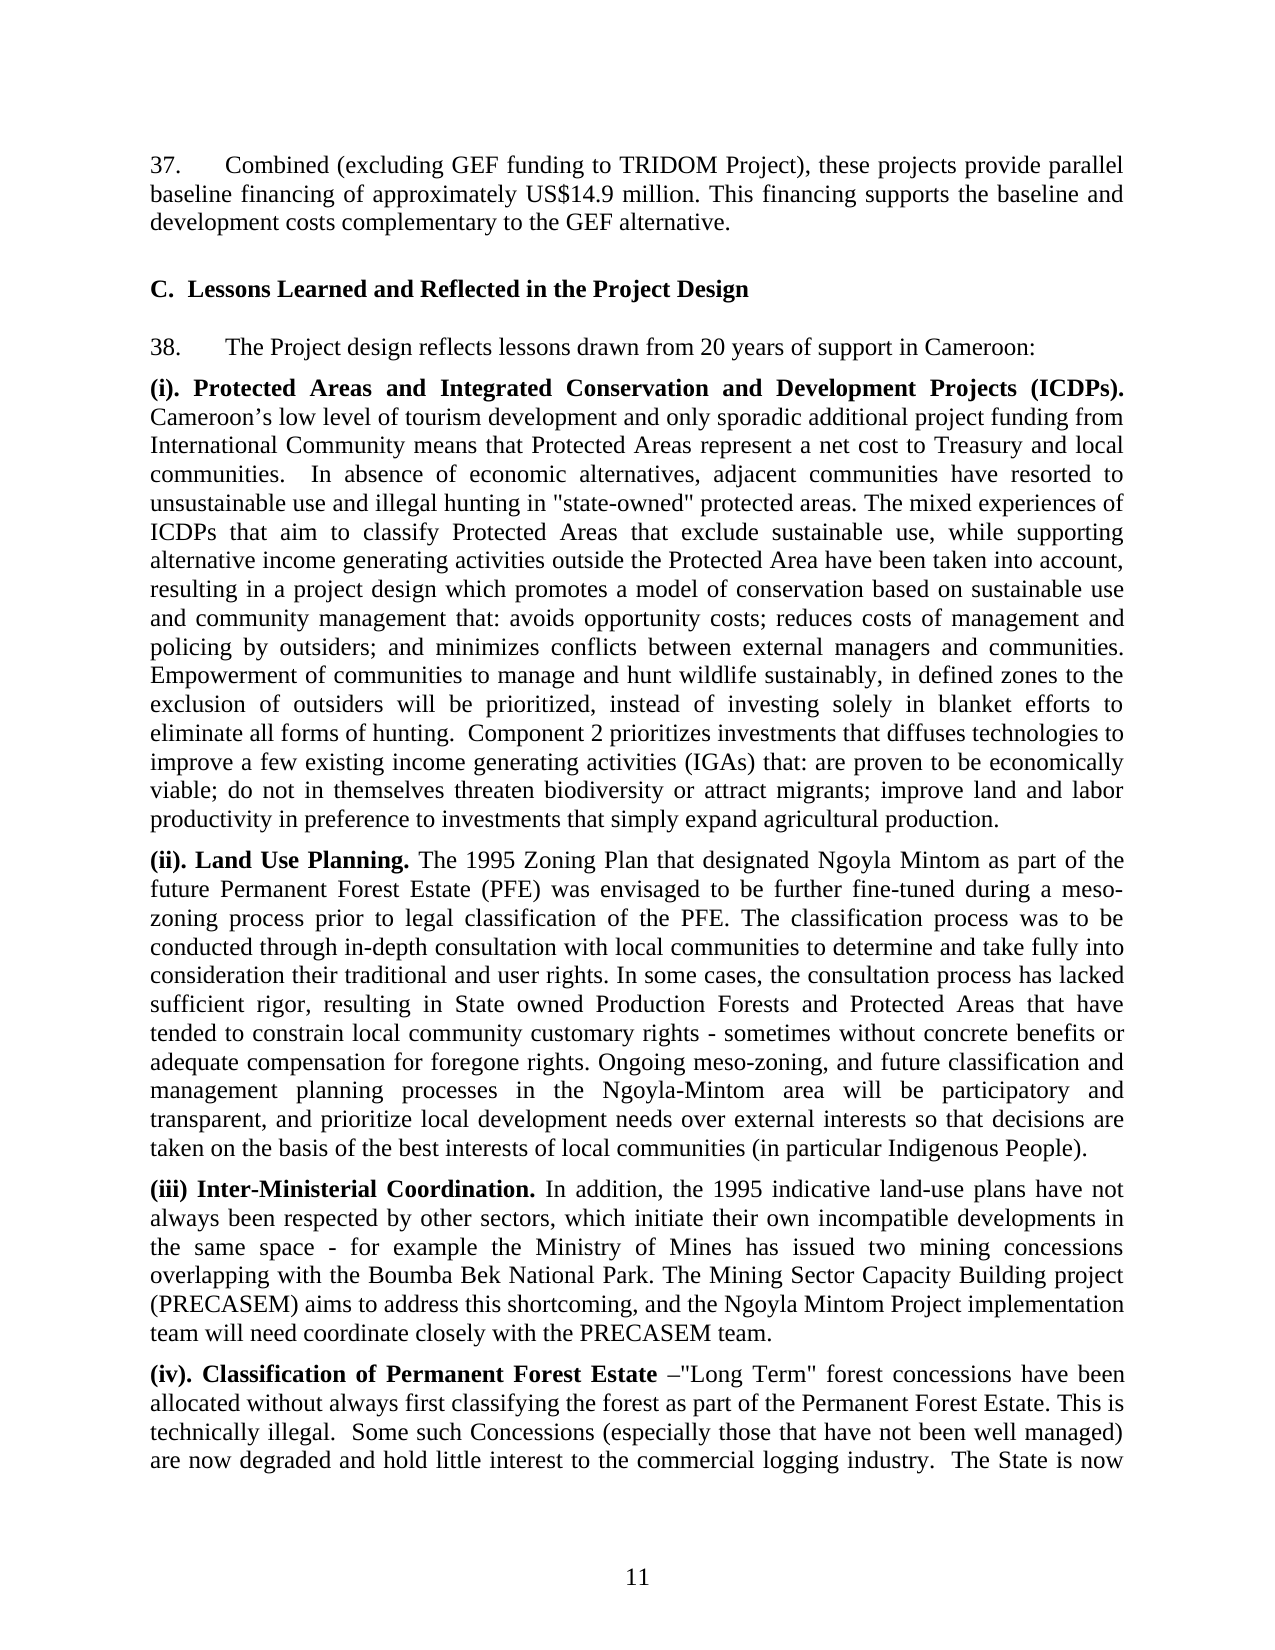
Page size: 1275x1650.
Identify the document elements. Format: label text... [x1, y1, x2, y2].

text (ii). Land Use Planning. The 1995 Zoning Plan that designated Ngoyla Mintom as part of the future Permanent Forest Estate (PFE) was envisaged to be further fine-tuned during a meso-zoning process prior to legal classification of the PFE. The classification process was to be conducted through in-depth consultation with local communities to determine and take fully into consideration their traditional and user rights. In some cases, the consultation process has lacked sufficient rigor, resulting in State owned Production Forests and Protected Areas that have tended to constrain local community customary rights - sometimes without concrete benefits or adequate compensation for foregone rights. Ongoing meso-zoning, and future classification and management planning processes in the Ngoyla-Mintom area will be participatory and transparent, and prioritize local development needs over external interests so that decisions are taken on the basis of the best interests of local communities (in particular Indigenous People). [150, 845, 1125, 1162]
list Combined (excluding GEF funding to TRIDOM Project), these projects provide parallel baseline financing of approximately US$14.9 million. This financing supports the baseline and development costs complementary to the GEF alternative. [150, 150, 1125, 236]
list The Project design reflects lessons drawn from 20 years of support in Cameroon: [150, 332, 1125, 360]
text (iii) Inter-Ministerial Coordination. In addition, the 1995 indicative land-use plans have not always been respected by other sectors, which initiate their own incompatible developments in the same space - for example the Ministry of Mines has issued two mining concessions overlapping with the Boumba Bek National Park. The Mining Sector Capacity Building project (PRECASEM) aims to address this shortcoming, and the Ngoyla Mintom Project implementation team will need coordinate closely with the PRECASEM team. [150, 1174, 1125, 1347]
subtitle Lessons Learned and Reflected in the Project Design [150, 274, 1125, 302]
text (i). Protected Areas and Integrated Conservation and Development Projects (ICDPs). Cameroon’s low level of tourism development and only sporadic additional project funding from International Community means that Protected Areas represent a net cost to Treasury and local communities. In absence of economic alternatives, adjacent communities have resorted to unsustainable use and illegal hunting in "state-owned" protected areas. The mixed experiences of ICDPs that aim to classify Protected Areas that exclude sustainable use, while supporting alternative income generating activities outside the Protected Area have been taken into account, resulting in a project design which promotes a model of conservation based on sustainable use and community management that: avoids opportunity costs; reduces costs of management and policing by outsiders; and minimizes conflicts between external managers and communities. Empowerment of communities to manage and hunt wildlife sustainably, in defined zones to the exclusion of outsiders will be prioritized, instead of investing solely in blanket efforts to eliminate all forms of hunting. Component 2 prioritizes investments that diffuses technologies to improve a few existing income generating activities (IGAs) that: are proven to be economically viable; do not in themselves threaten biodiversity or attract migrants; improve land and labor productivity in preference to investments that simply expand agricultural production. [150, 373, 1125, 833]
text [150, 1359, 1125, 1474]
